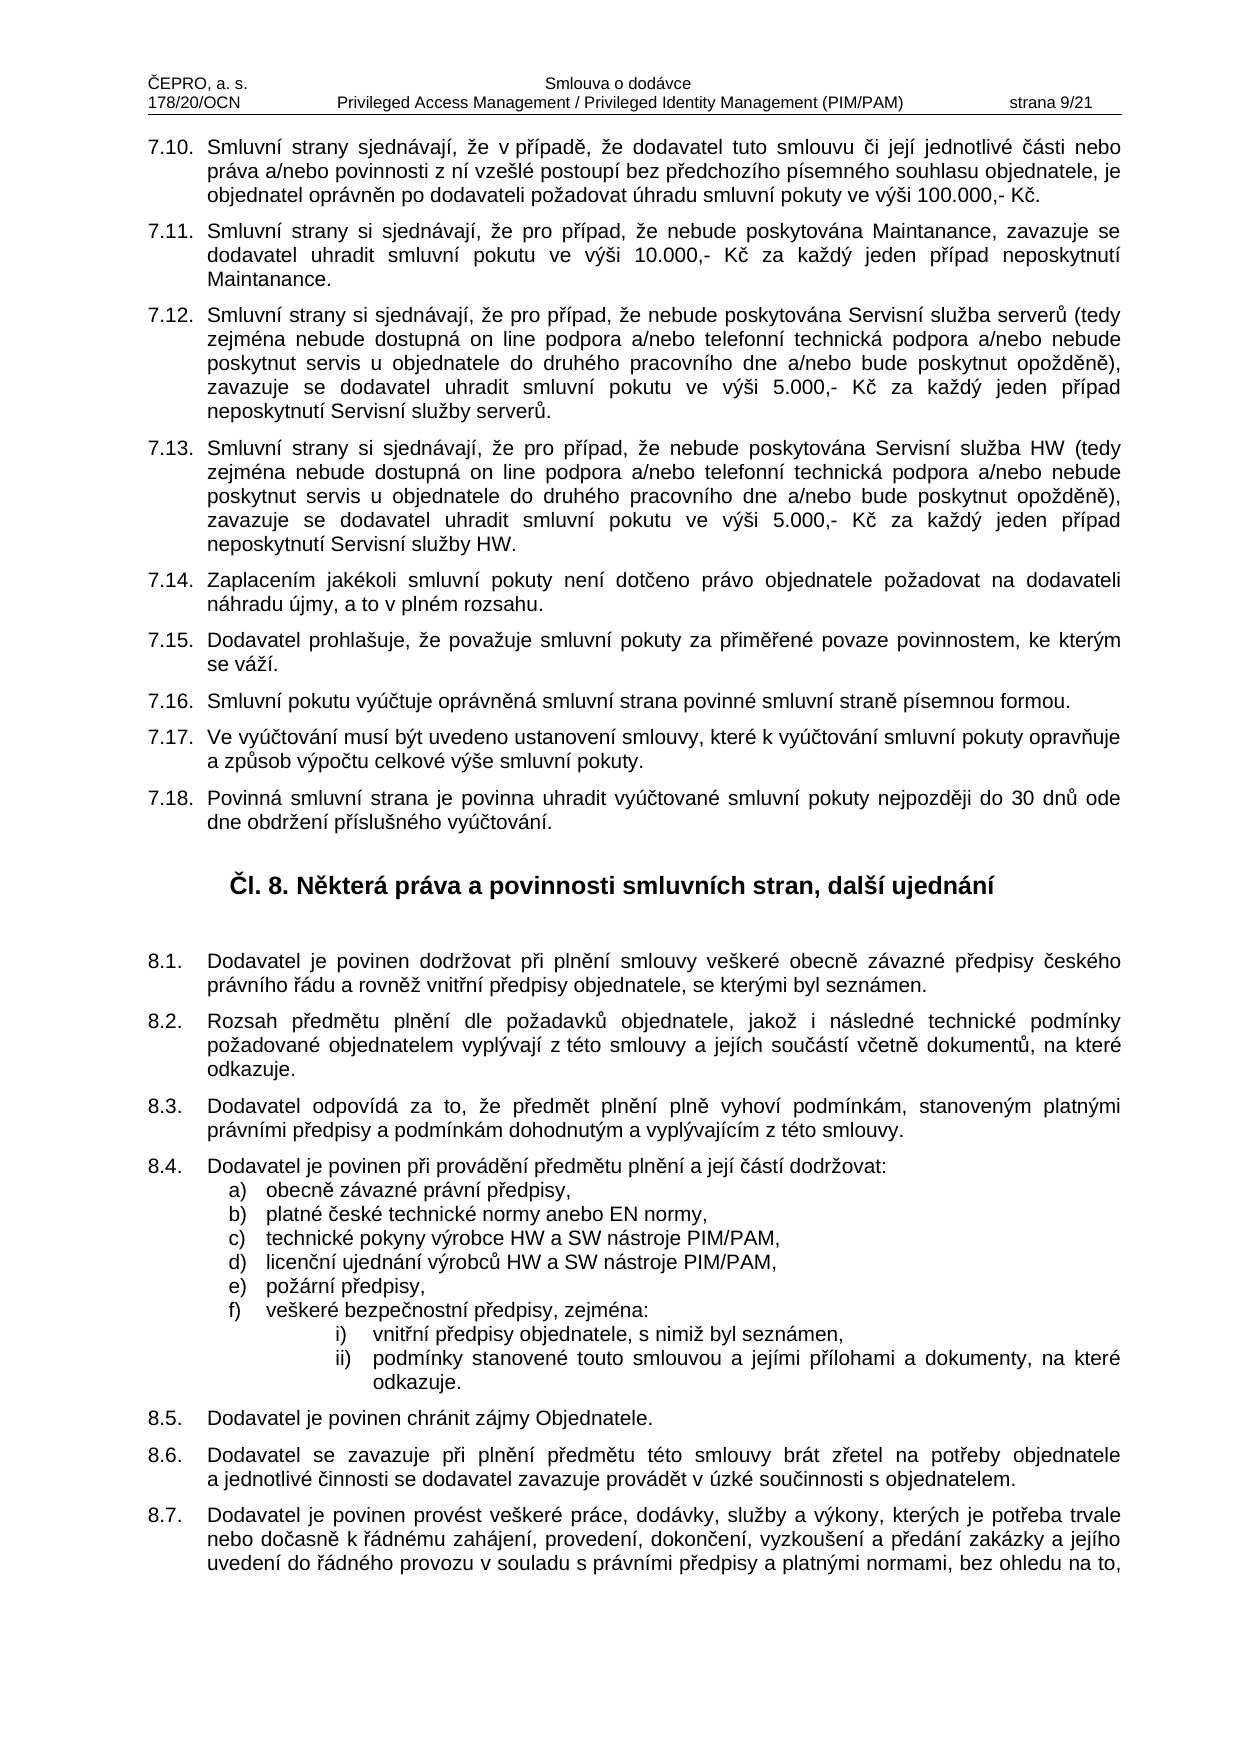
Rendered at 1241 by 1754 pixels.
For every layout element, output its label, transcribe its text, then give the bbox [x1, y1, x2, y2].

text Dodavatel prohlašuje, že považuje smluvní pokuty za přiměřené povaze povinnostem, ke kterým se váží. [148, 628, 1122, 676]
text Smluvní strany si sjednávají, že pro případ, že nebude poskytována Servisní služba HW (tedy zejména nebude dostupná on line podpora a/nebo telefonní technická podpora a/nebo nebude poskytnut servis u objednatele do druhého pracovního dne a/nebo bude poskytnut opožděně), zavazuje se dodavatel uhradit smluvní pokutu ve výši 5.000,- Kč za každý jeden případ neposkytnutí Servisní služby HW. [148, 436, 1122, 555]
text Povinná smluvní strana je povinna uhradit vyúčtované smluvní pokuty nejpozději do 30 dnů ode dne obdržení příslušného vyúčtování. [148, 786, 1122, 833]
text Smluvní pokutu vyúčtuje oprávněná smluvní strana povinné smluvní straně písemnou formou. [148, 689, 1122, 713]
list veškeré bezpečnostní předpisy, zejména: [228, 1298, 1122, 1322]
text Ve vyúčtování musí být uvedeno ustanovení smlouvy, které k vyúčtování smluvní pokuty opravňuje a způsob výpočtu celkové výše smluvní pokuty. [148, 725, 1122, 773]
list vnitřní předpisy objednatele, s nimiž byl seznámen, [335, 1322, 1122, 1346]
list podmínky stanovené touto smlouvou a jejími přílohami a dokumenty, na které odkazuje. [335, 1346, 1122, 1393]
list technické pokyny výrobce HW a SW nástroje PIM/PAM, [228, 1226, 1122, 1250]
list Dodavatel je povinen při provádění předmětu plnění a její částí dodržovat: [148, 1154, 1122, 1178]
list platné české technické normy anebo EN normy, [228, 1202, 1122, 1226]
list Rozsah předmětu plnění dle požadavků objednatele, jakož i následné technické podmínky požadované objednatelem vyplývají z této smlouvy a jejích součástí včetně dokumentů, na které odkazuje. [148, 1009, 1122, 1081]
list Dodavatel odpovídá za to, že předmět plnění plně vyhoví podmínkám, stanoveným platnými právními předpisy a podmínkám dohodnutým a vyplývajícím z této smlouvy. [148, 1093, 1122, 1141]
text Smluvní strany sjednávají, že v případě, že dodavatel tuto smlouvu či její jednotlivé části nebo práva a/nebo povinnosti z ní vzešlé postoupí bez předchozího písemného souhlasu objednatele, je objednatel oprávněn po dodavateli požadovat úhradu smluvní pokuty ve výši 100.000,- Kč. [148, 134, 1122, 206]
text Smluvní strany si sjednávají, že pro případ, že nebude poskytována Servisní služba serverů (tedy zejména nebude dostupná on line podpora a/nebo telefonní technická podpora a/nebo nebude poskytnut servis u objednatele do druhého pracovního dne a/nebo bude poskytnut opožděně), zavazuje se dodavatel uhradit smluvní pokutu ve výši 5.000,- Kč za každý jeden případ neposkytnutí Servisní služby serverů. [148, 303, 1122, 423]
list Dodavatel se zavazuje při plnění předmětu této smlouvy brát zřetel na potřeby objednatele a jednotlivé činnosti se dodavatel zavazuje provádět v úzké součinnosti s objednatelem. [148, 1442, 1122, 1490]
text Smluvní strany si sjednávají, že pro případ, že nebude poskytována Maintanance, zavazuje se dodavatel uhradit smluvní pokutu ve výši 10.000,- Kč za každý jeden případ neposkytnutí Maintanance. [148, 219, 1122, 291]
text Zaplacením jakékoli smluvní pokuty není dotčeno právo objednatele požadovat na dodavateli náhradu újmy, a to v plném rozsahu. [148, 568, 1122, 616]
list obecně závazné právní předpisy, [228, 1178, 1122, 1202]
list Dodavatel je povinen chránit zájmy Objednatele. [148, 1406, 1122, 1430]
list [148, 1503, 1122, 1575]
text Některá práva a povinnosti smluvních stran, další ujednání [102, 871, 1122, 900]
list licenční ujednání výrobců HW a SW nástroje PIM/PAM, [228, 1250, 1122, 1274]
list Dodavatel je povinen dodržovat při plnění smlouvy veškeré obecně závazné předpisy českého právního řádu a rovněž vnitřní předpisy objednatele, se kterými byl seznámen. [148, 949, 1122, 997]
list požární předpisy, [228, 1274, 1122, 1298]
